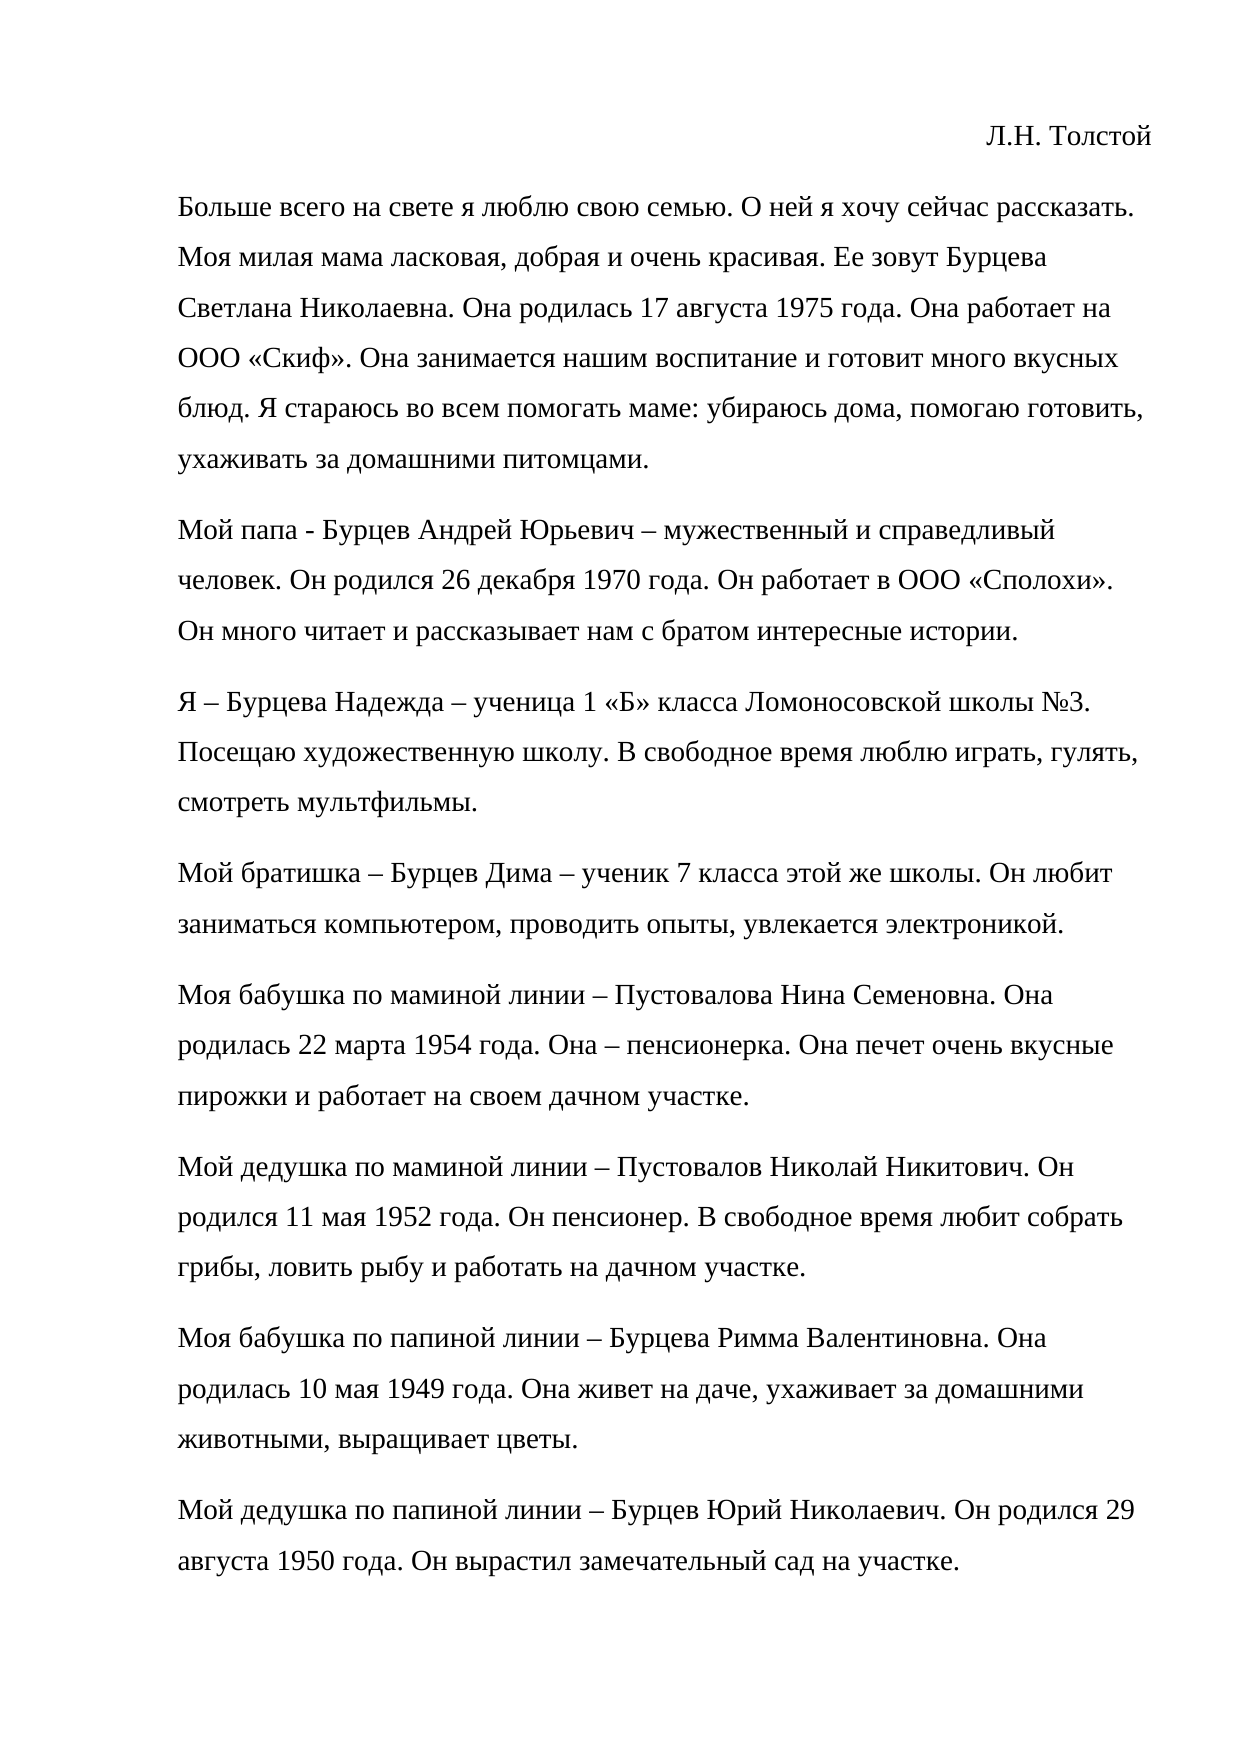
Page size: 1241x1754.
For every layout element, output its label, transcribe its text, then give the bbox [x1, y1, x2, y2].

text Моя бабушка по маминой линии – Пустовалова Нина Семеновна. Она родилась 22 марта 1954 года. Она – пенсионерка. Она печет очень вкусные пирожки и работает на своем дачном участке. [177, 977, 1152, 1111]
text Л.Н. Толстой [177, 118, 1152, 152]
text Моя бабушка по папиной линии – Бурцева Римма Валентиновна. Она родилась 10 мая 1949 года. Она живет на даче, ухаживает за домашними животными, выращивает цветы. [177, 1321, 1152, 1455]
text Мой дедушка по папиной линии – Бурцев Юрий Николаевич. Он родился 29 августа 1950 года. Он вырастил замечательный сад на участке. [177, 1492, 1152, 1576]
text Я – Бурцева Надежда – ученица 1 «Б» класса Ломоносовской школы №3. Посещаю художественную школу. В свободное время люблю играть, гулять, смотреть мультфильмы. [177, 684, 1152, 818]
text Больше всего на свете я люблю свою семью. О ней я хочу сейчас рассказать. Моя милая мама ласковая, добрая и очень красивая. Ее зовут Бурцева Светлана Николаевна. Она родилась 17 августа 1975 года. Она работает на ООО «Скиф». Она занимается нашим воспитание и готовит много вкусных блюд. Я стараюсь во всем помогать маме: убираюсь дома, помогаю готовить, ухаживать за домашними питомцами. [177, 189, 1152, 474]
text Мой дедушка по маминой линии – Пустовалов Николай Никитович. Он родился 11 мая 1952 года. Он пенсионер. В свободное время любит собрать грибы, ловить рыбу и работать на дачном участке. [177, 1149, 1152, 1283]
text Мой братишка – Бурцев Дима – ученик 7 класса этой же школы. Он любит заниматься компьютером, проводить опыты, увлекается электроникой. [177, 856, 1152, 939]
text Мой папа - Бурцев Андрей Юрьевич – мужественный и справедливый человек. Он родился 26 декабря 1970 года. Он работает в ООО «Сполохи». Он много читает и рассказывает нам с братом интересные истории. [177, 512, 1152, 646]
